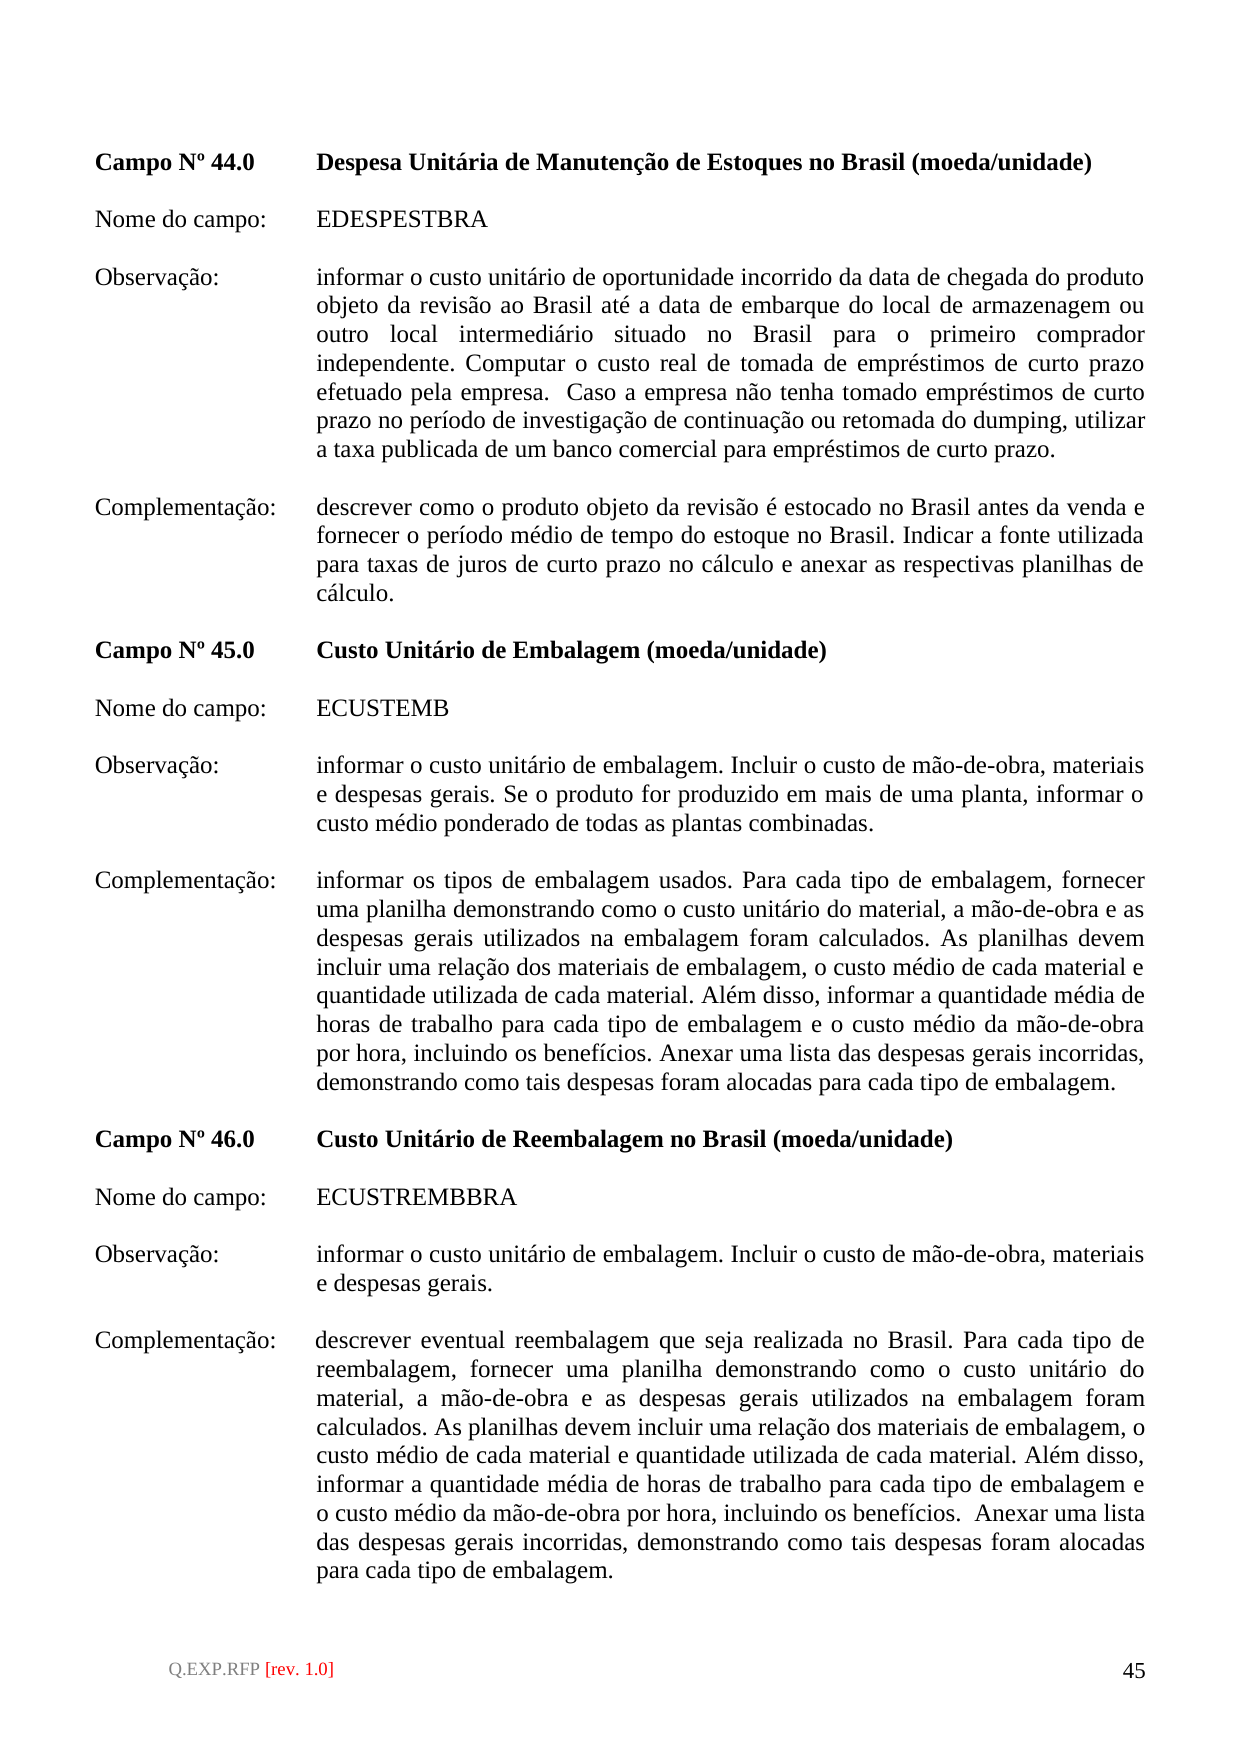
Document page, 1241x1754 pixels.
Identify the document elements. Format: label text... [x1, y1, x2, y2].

text Complementação: informar os tipos de embalagem usados. Para cada tipo de embalagem, fornecer uma planilha demonstrando como o custo unitário do material, a mão-de-obra e as despesas gerais utilizados na embalagem foram calculados. As planilhas devem incluir uma relação dos materiais de embalagem, o custo médio de cada material e quantidade utilizada de cada material. Além disso, informar a quantidade média de horas de trabalho para cada tipo de embalagem e o custo médio da mão-de-obra por hora, incluindo os benefícios. Anexar uma lista das despesas gerais incorridas, demonstrando como tais despesas foram alocadas para cada tipo de embalagem. [94, 866, 1146, 1096]
text Observação: informar o custo unitário de embalagem. Incluir o custo de mão-de-obra, materiais e despesas gerais. [94, 1239, 1146, 1297]
text Nome do campo: ECUSTREMBBRA [94, 1182, 1146, 1211]
text Observação: informar o custo unitário de oportunidade incorrido da data de chegada do produto objeto da revisão ao Brasil até a data de embarque do local de armazenagem ou outro local intermediário situado no Brasil para o primeiro comprador independente. Computar o custo real de tomada de empréstimos de curto prazo efetuado pela empresa. Caso a empresa não tenha tomado empréstimos de curto prazo no período de investigação de continuação ou retomada do dumping, utilizar a taxa publicada de um banco comercial para empréstimos de curto prazo. [94, 262, 1146, 463]
text Observação: informar o custo unitário de embalagem. Incluir o custo de mão-de-obra, materiais e despesas gerais. Se o produto for produzido em mais de uma planta, informar o custo médio ponderado de todas as plantas combinadas. [94, 751, 1146, 837]
text Complementação: descrever eventual reembalagem que seja realizada no Brasil. Para cada tipo de reembalagem, fornecer uma planilha demonstrando como o custo unitário do material, a mão-de-obra e as despesas gerais utilizados na embalagem foram calculados. As planilhas devem incluir uma relação dos materiais de embalagem, o custo médio de cada material e quantidade utilizada de cada material. Além disso, informar a quantidade média de horas de trabalho para cada tipo de embalagem e o custo médio da mão-de-obra por hora, incluindo os benefícios. Anexar uma lista das despesas gerais incorridas, demonstrando como tais despesas foram alocadas para cada tipo de embalagem. [94, 1326, 1146, 1584]
text Nome do campo: EDESPESTBRA [94, 204, 1146, 233]
text Campo Nº 46.0 Custo Unitário de Reembalagem no Brasil (moeda/unidade) [94, 1124, 1146, 1153]
text Complementação: descrever como o produto objeto da revisão é estocado no Brasil antes da venda e fornecer o período médio de tempo do estoque no Brasil. Indicar a fonte utilizada para taxas de juros de curto prazo no cálculo e anexar as respectivas planilhas de cálculo. [94, 492, 1146, 607]
text Nome do campo: ECUSTEMB [94, 693, 1146, 722]
text Campo Nº 45.0 Custo Unitário de Embalagem (moeda/unidade) [94, 636, 1146, 664]
text Campo Nº 44.0 Despesa Unitária de Manutenção de Estoques no Brasil (moeda/unidade) [94, 147, 1146, 176]
